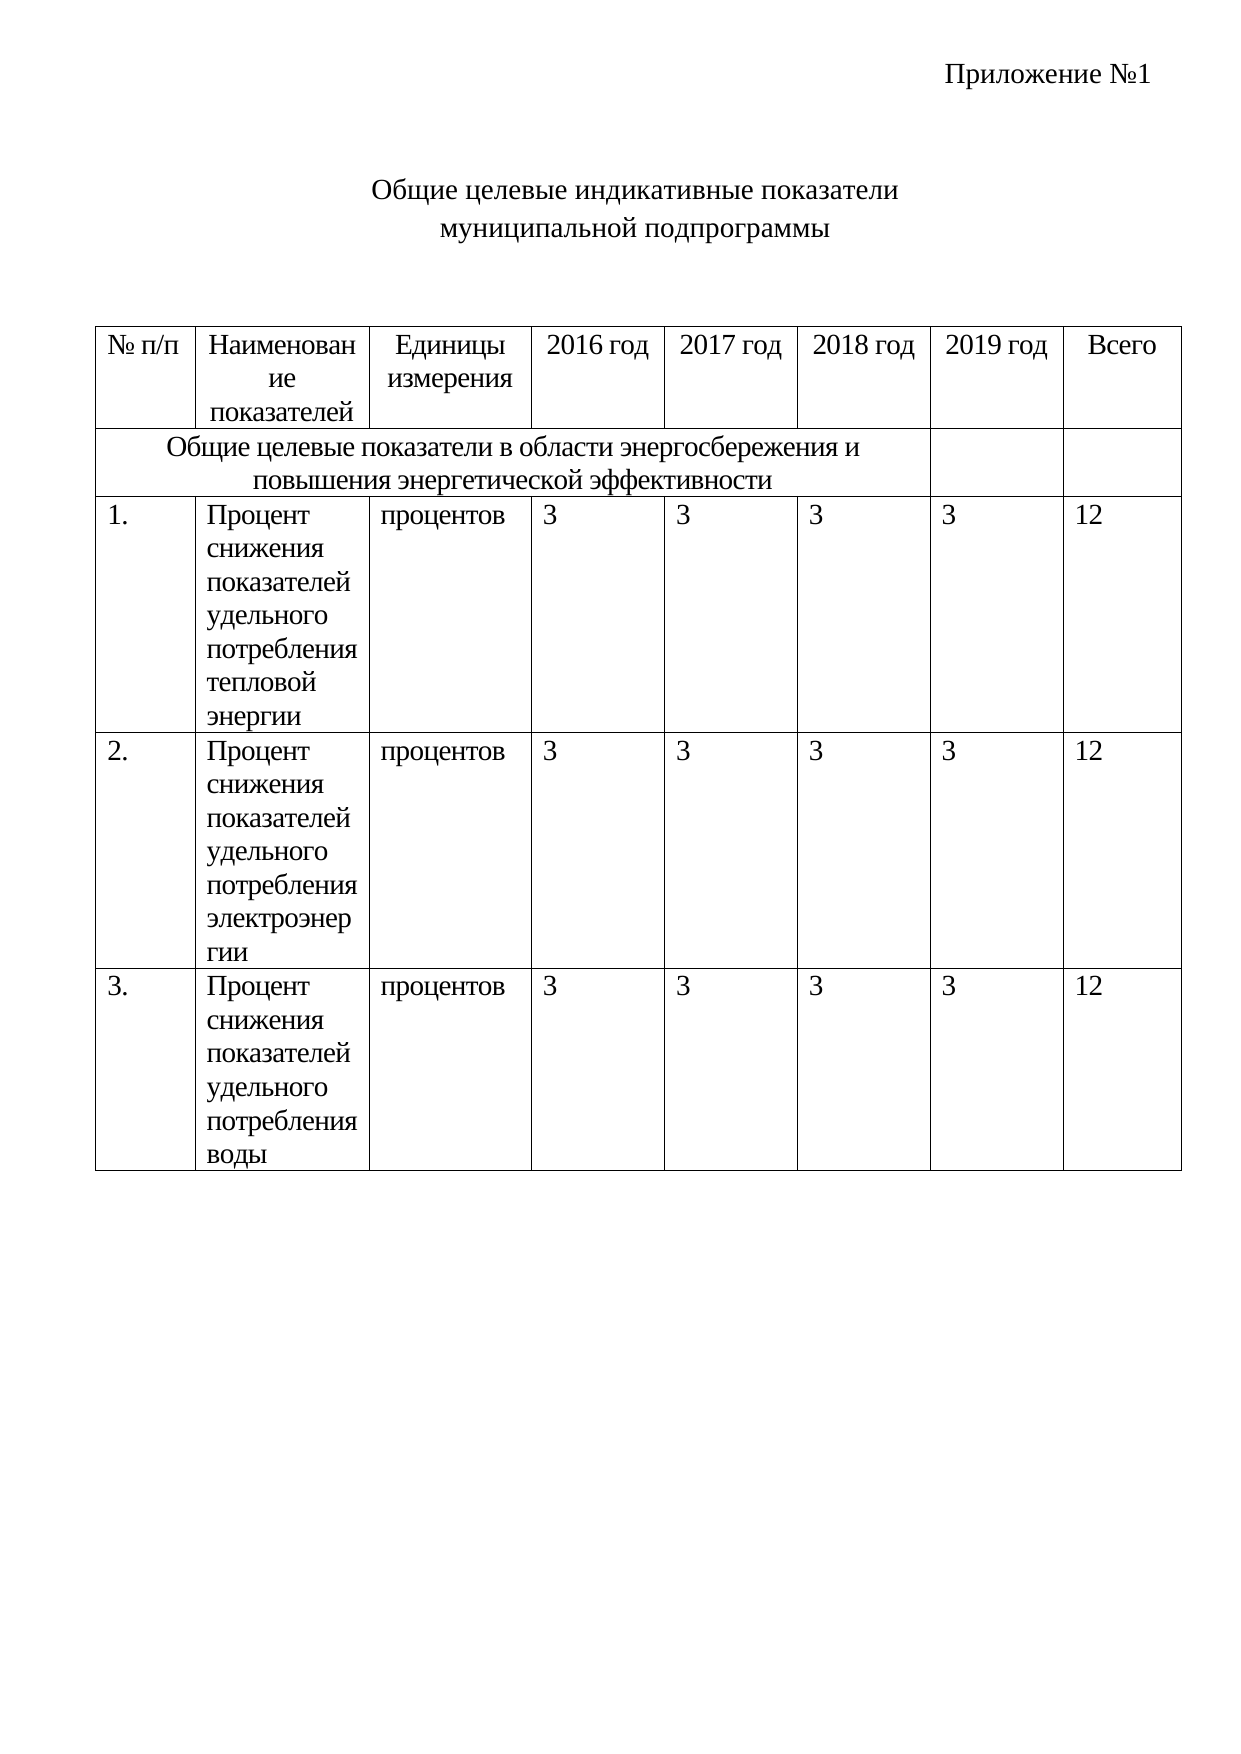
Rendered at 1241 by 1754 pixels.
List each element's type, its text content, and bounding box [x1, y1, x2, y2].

table_cell 3 [665, 733, 797, 967]
table_cell процентов [370, 497, 531, 732]
table_cell 3 [798, 969, 930, 1170]
table_header 2016 год [532, 327, 664, 428]
table_header Наименование показателей [196, 327, 369, 428]
table_cell 3 [798, 733, 930, 967]
table_cell [931, 429, 1063, 496]
table_cell 3 [931, 733, 1063, 967]
table_header 2019 год [931, 327, 1063, 428]
table_cell процентов [370, 969, 531, 1170]
table_header 2017 год [665, 327, 797, 428]
table_cell Процент снижения показателей удельного потребления электроэнергии [196, 733, 369, 967]
table_cell Общие целевые показатели в области энергосбережения и повышения энергетической эффективности [96, 429, 930, 496]
text муниципальной подпрограммы [118, 210, 1152, 244]
text Приложение №1 [118, 56, 1152, 90]
table_header № п/п [96, 327, 195, 428]
table_cell 3. [96, 969, 195, 1170]
text Общие целевые индикативные показатели [118, 172, 1152, 205]
table_cell 3 [532, 733, 664, 967]
table_cell Процент снижения показателей удельного потребления воды [196, 969, 369, 1170]
table_cell 12 [1064, 733, 1181, 967]
table_cell 3 [532, 969, 664, 1170]
table_header Единицы измерения [370, 327, 531, 428]
table_header Всего [1064, 327, 1181, 428]
table_cell 3 [532, 497, 664, 732]
table_header 2018 год [798, 327, 930, 428]
table_cell 2. [96, 733, 195, 967]
table_cell Процент снижения показателей удельного потребления тепловой энергии [196, 497, 369, 732]
table_cell 12 [1064, 497, 1181, 732]
table_cell [1064, 429, 1181, 496]
table_cell 1. [96, 497, 195, 732]
table_cell 3 [665, 969, 797, 1170]
table_cell 3 [931, 969, 1063, 1170]
table_cell 12 [1064, 969, 1181, 1170]
table_cell процентов [370, 733, 531, 967]
table_cell 3 [931, 497, 1063, 732]
table_cell 3 [798, 497, 930, 732]
table_cell 3 [665, 497, 797, 732]
